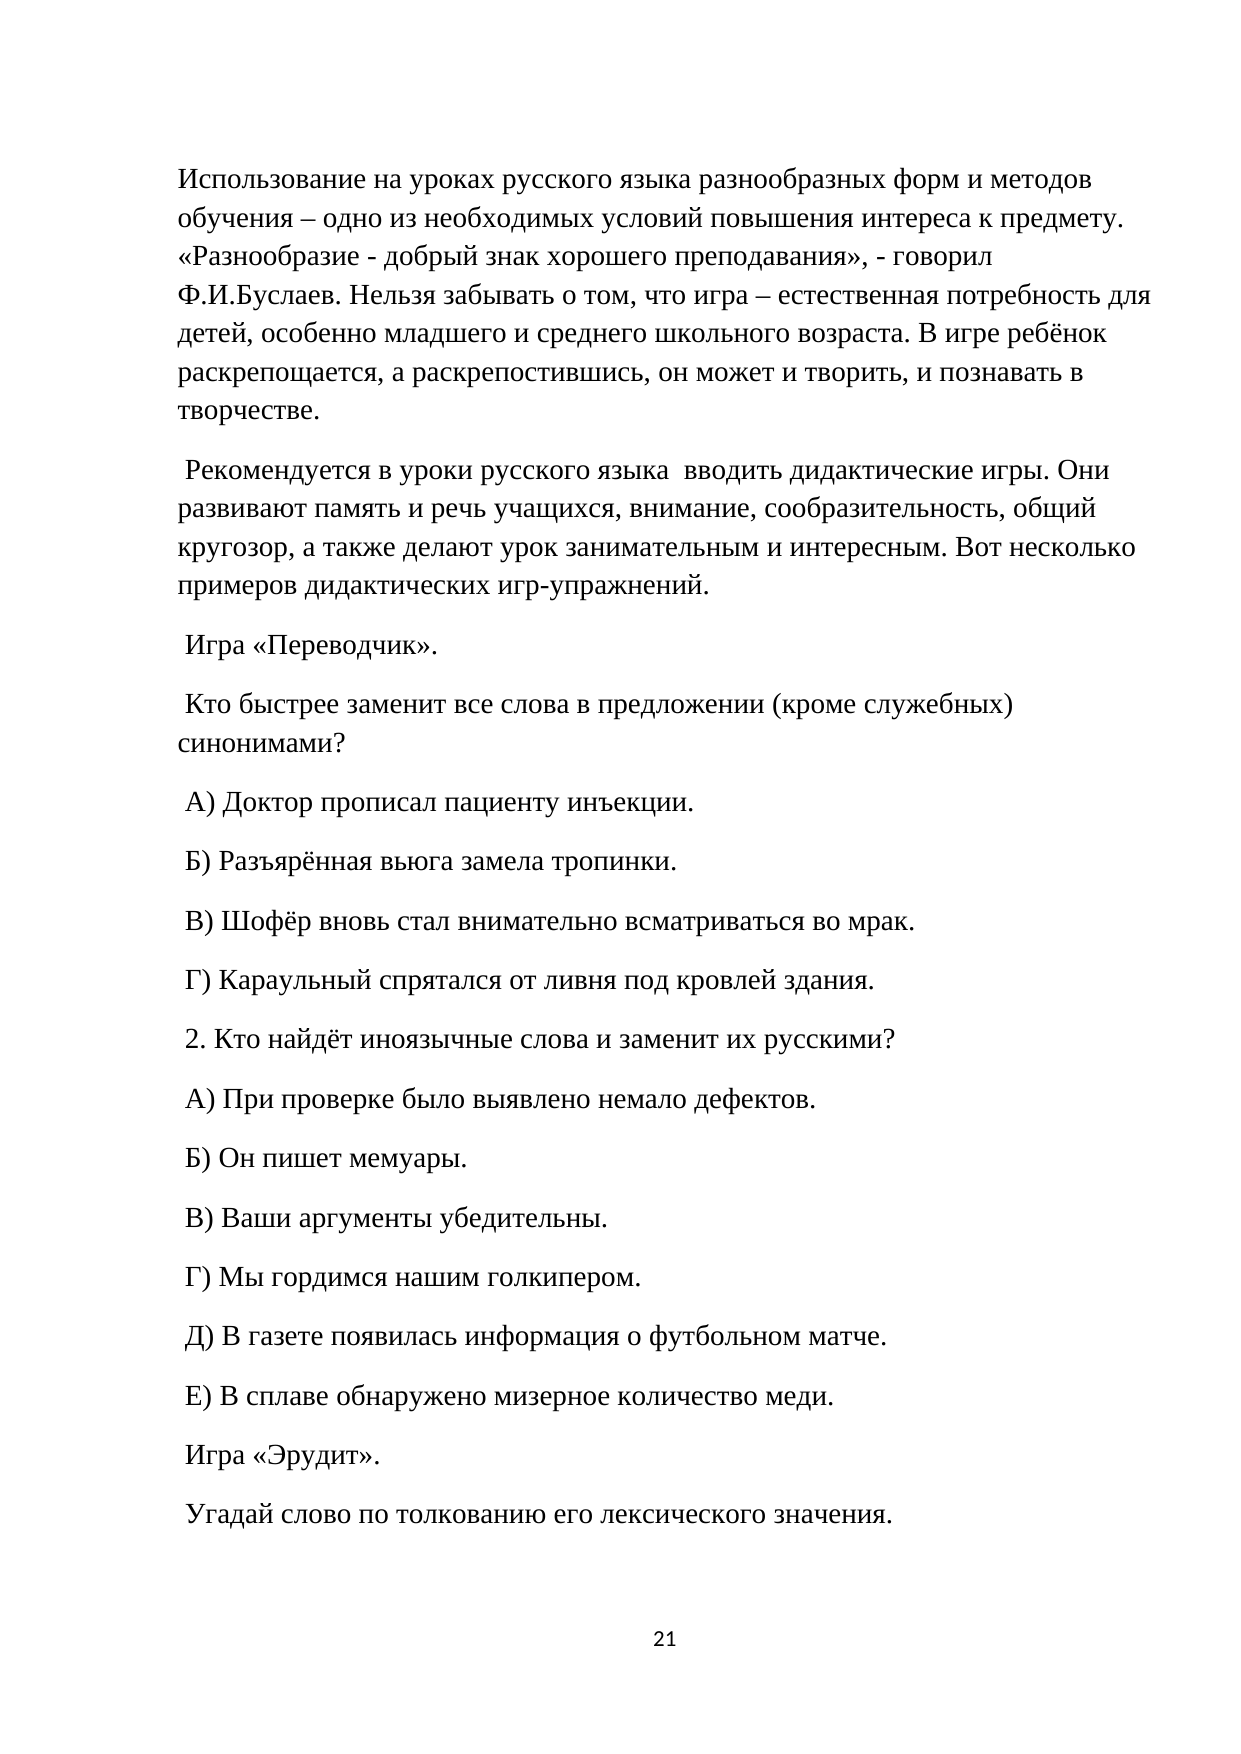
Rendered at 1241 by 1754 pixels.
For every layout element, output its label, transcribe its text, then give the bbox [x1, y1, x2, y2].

text Игра «Эрудит». [177, 1437, 1152, 1471]
text Б) Он пишет мемуары. [177, 1140, 1152, 1174]
text Е) В сплаве обнаружено мизерное количество меди. [177, 1378, 1152, 1411]
text В) Шофёр вновь стал внимательно всматриваться во мрак. [177, 903, 1152, 936]
text 2. Кто найдёт иноязычные слова и заменит их русскими? [177, 1022, 1152, 1055]
text Г) Мы гордимся нашим голкипером. [177, 1259, 1152, 1293]
text Б) Разъярённая вьюга замела тропинки. [177, 843, 1152, 877]
text Игра «Переводчик». [177, 627, 1152, 660]
text Использование на уроках русского языка разнообразных форм и методов обучения – одно из необходимых условий повышения интереса к предмету. «Разнообразие - добрый знак хорошего преподавания», - говорил Ф.И.Буслаев. Нельзя забывать о том, что игра – естественная потребность для детей, особенно младшего и среднего школьного возраста. В игре ребёнок раскрепощается, а раскрепостившись, он может и творить, и познавать в творчестве. [177, 161, 1152, 426]
text А) При проверке было выявлено немало дефектов. [177, 1081, 1152, 1114]
text Угадай слово по толкованию его лексического значения. [177, 1497, 1152, 1530]
text Г) Караульный спрятался от ливня под кровлей здания. [177, 962, 1152, 996]
text А) Доктор прописал пациенту инъекции. [177, 784, 1152, 818]
text В) Ваши аргументы убедительны. [177, 1200, 1152, 1233]
text Кто быстрее заменит все слова в предложении (кроме служебных) синонимами? [177, 686, 1152, 758]
text Д) В газете появилась информация о футбольном матче. [177, 1318, 1152, 1352]
text Рекомендуется в уроки русского языка вводить дидактические игры. Они развивают память и речь учащихся, внимание, сообразительность, общий кругозор, а также делают урок занимательным и интересным. Вот несколько примеров дидактических игр-упражнений. [177, 452, 1152, 601]
